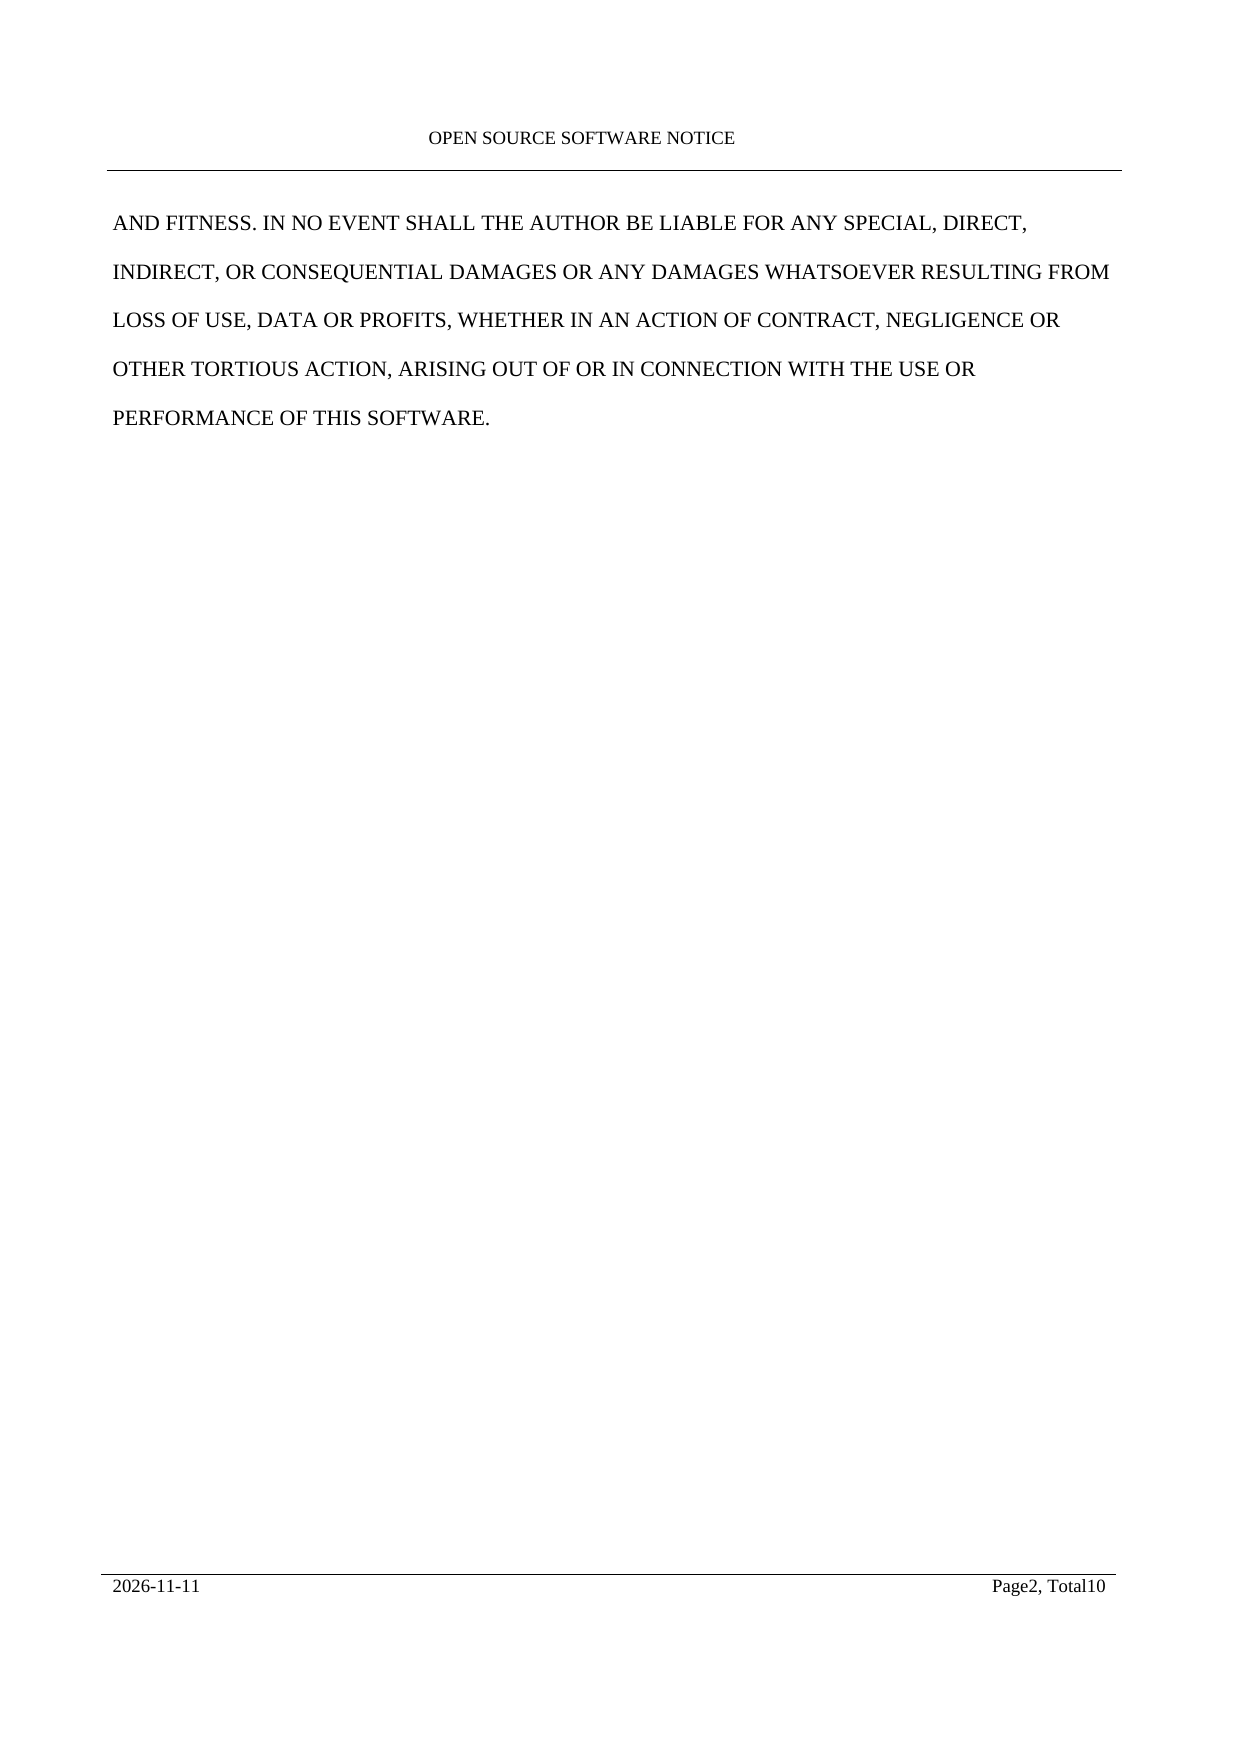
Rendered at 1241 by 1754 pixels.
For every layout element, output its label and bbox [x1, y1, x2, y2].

text [112, 206, 1128, 483]
